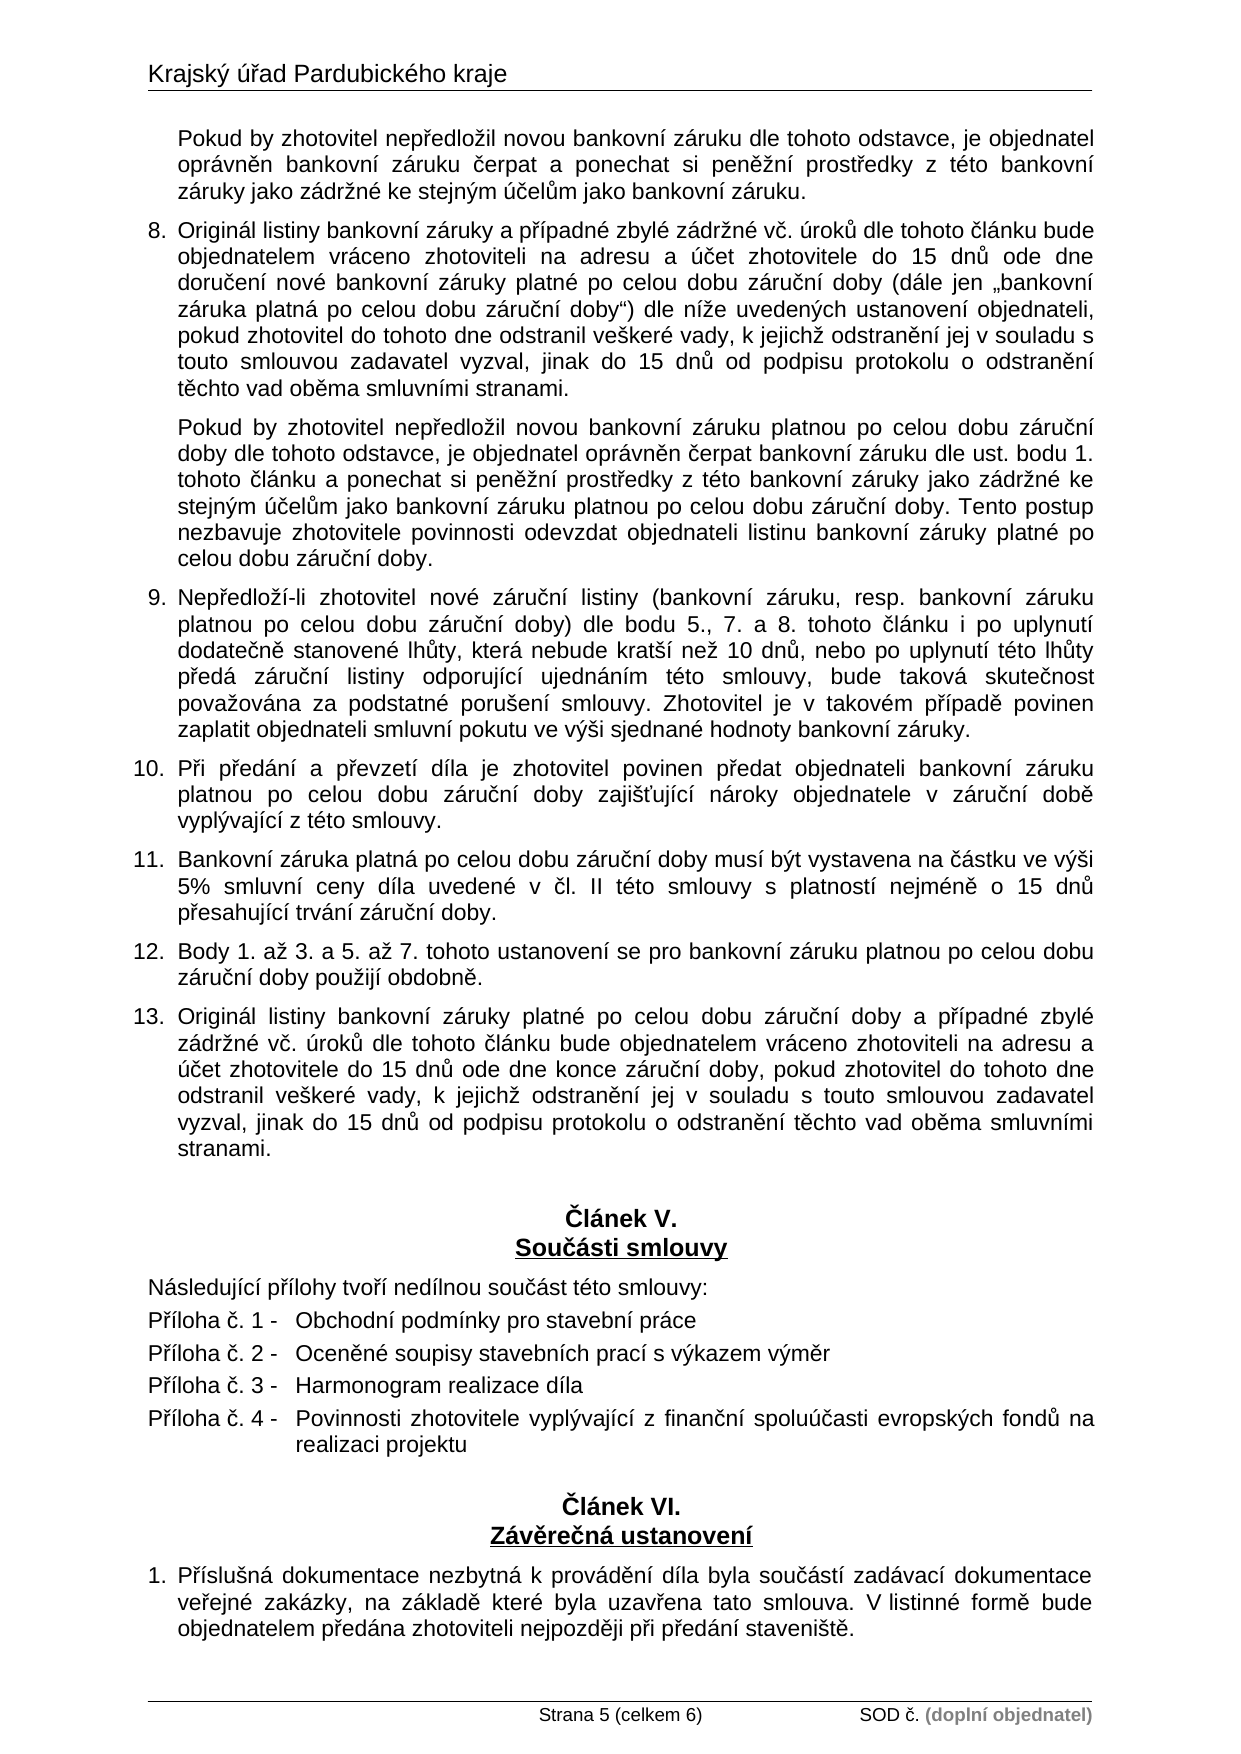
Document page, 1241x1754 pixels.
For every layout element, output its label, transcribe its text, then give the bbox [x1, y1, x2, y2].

text Článek VI. [148, 1492, 1095, 1521]
text Příloha č. 3 - Harmonogram realizace díla [148, 1372, 1095, 1398]
list Nepředloží-li zhotovitel nové záruční listiny (bankovní záruku, resp. bankovní záruku platnou po celou dobu záruční doby) dle bodu 5., 7. a 8. tohoto článku i po uplynutí dodatečně stanovené lhůty, která nebude kratší než 10 dnů, nebo po uplynutí této lhůty předá záruční listiny odporující ujednáním této smlouvy, bude taková skutečnost považována za podstatné porušení smlouvy. Zhotovitel je v takovém případě povinen zaplatit objednateli smluvní pokutu ve výši sjednané hodnoty bankovní záruky. [148, 584, 1095, 742]
text Součásti smlouvy [148, 1233, 1095, 1262]
text Příloha č. 2 - Oceněné soupisy stavebních prací s výkazem výměr [148, 1339, 1095, 1366]
text Článek V. [148, 1204, 1095, 1233]
list Originál listiny bankovní záruky platné po celou dobu záruční doby a případné zbylé zádržné vč. úroků dle tohoto článku bude objednatelem vráceno zhotoviteli na adresu a účet zhotovitele do 15 dnů ode dne konce záruční doby, pokud zhotovitel do tohoto dne odstranil veškeré vady, k jejichž odstranění jej v souladu s touto smlouvou zadavatel vyzval, jinak do 15 dnů od podpisu protokolu o odstranění těchto vad oběma smluvními stranami. [133, 1003, 1095, 1161]
list Bankovní záruka platná po celou dobu záruční doby musí být vystavena na částku ve výši 5% smluvní ceny díla uvedené v čl. II této smlouvy s platností nejméně o 15 dnů přesahující trvání záruční doby. [133, 846, 1095, 925]
text Příloha č. 4 - Povinnosti zhotovitele vyplývající z finanční spoluúčasti evropských fondů na realizaci projektu [148, 1405, 1095, 1457]
text Příloha č. 1 - Obchodní podmínky pro stavební práce [148, 1307, 1095, 1333]
text Závěrečná ustanovení [148, 1521, 1095, 1550]
list Příslušná dokumentace nezbytná k provádění díla byla součástí zadávací dokumentace veřejné zakázky, na základě které byla uzavřena tato smlouva. V listinné formě bude objednatelem předána zhotoviteli nejpozději při předání staveniště. [148, 1562, 1092, 1641]
text Pokud by zhotovitel nepředložil novou bankovní záruku dle tohoto odstavce, je objednatel oprávněn bankovní záruku čerpat a ponechat si peněžní prostředky z této bankovní záruky jako zádržné ke stejným účelům jako bankovní záruku. [177, 125, 1095, 204]
text Pokud by zhotovitel nepředložil novou bankovní záruku platnou po celou dobu záruční doby dle tohoto odstavce, je objednatel oprávněn čerpat bankovní záruku dle ust. bodu 1. tohoto článku a ponechat si peněžní prostředky z této bankovní záruky jako zádržné ke stejným účelům jako bankovní záruku platnou po celou dobu záruční doby. Tento postup nezbavuje zhotovitele povinnosti odevzdat objednateli listinu bankovní záruky platné po celou dobu záruční doby. [177, 413, 1095, 572]
list Originál listiny bankovní záruky a případné zbylé zádržné vč. úroků dle tohoto článku bude objednatelem vráceno zhotoviteli na adresu a účet zhotovitele do 15 dnů ode dne doručení nové bankovní záruky platné po celou dobu záruční doby (dále jen „bankovní záruka platná po celou dobu záruční doby“) dle níže uvedených ustanovení objednateli, pokud zhotovitel do tohoto dne odstranil veškeré vady, k jejichž odstranění jej v souladu s touto smlouvou zadavatel vyzval, jinak do 15 dnů od podpisu protokolu o odstranění těchto vad oběma smluvními stranami. [148, 217, 1095, 401]
list Při předání a převzetí díla je zhotovitel povinen předat objednateli bankovní záruku platnou po celou dobu záruční doby zajišťující nároky objednatele v záruční době vyplývající z této smlouvy. [133, 755, 1095, 834]
text Následující přílohy tvoří nedílnou součást této smlouvy: [148, 1274, 1095, 1301]
list Body 1. až 3. a 5. až 7. tohoto ustanovení se pro bankovní záruku platnou po celou dobu záruční doby použijí obdobně. [133, 938, 1095, 991]
